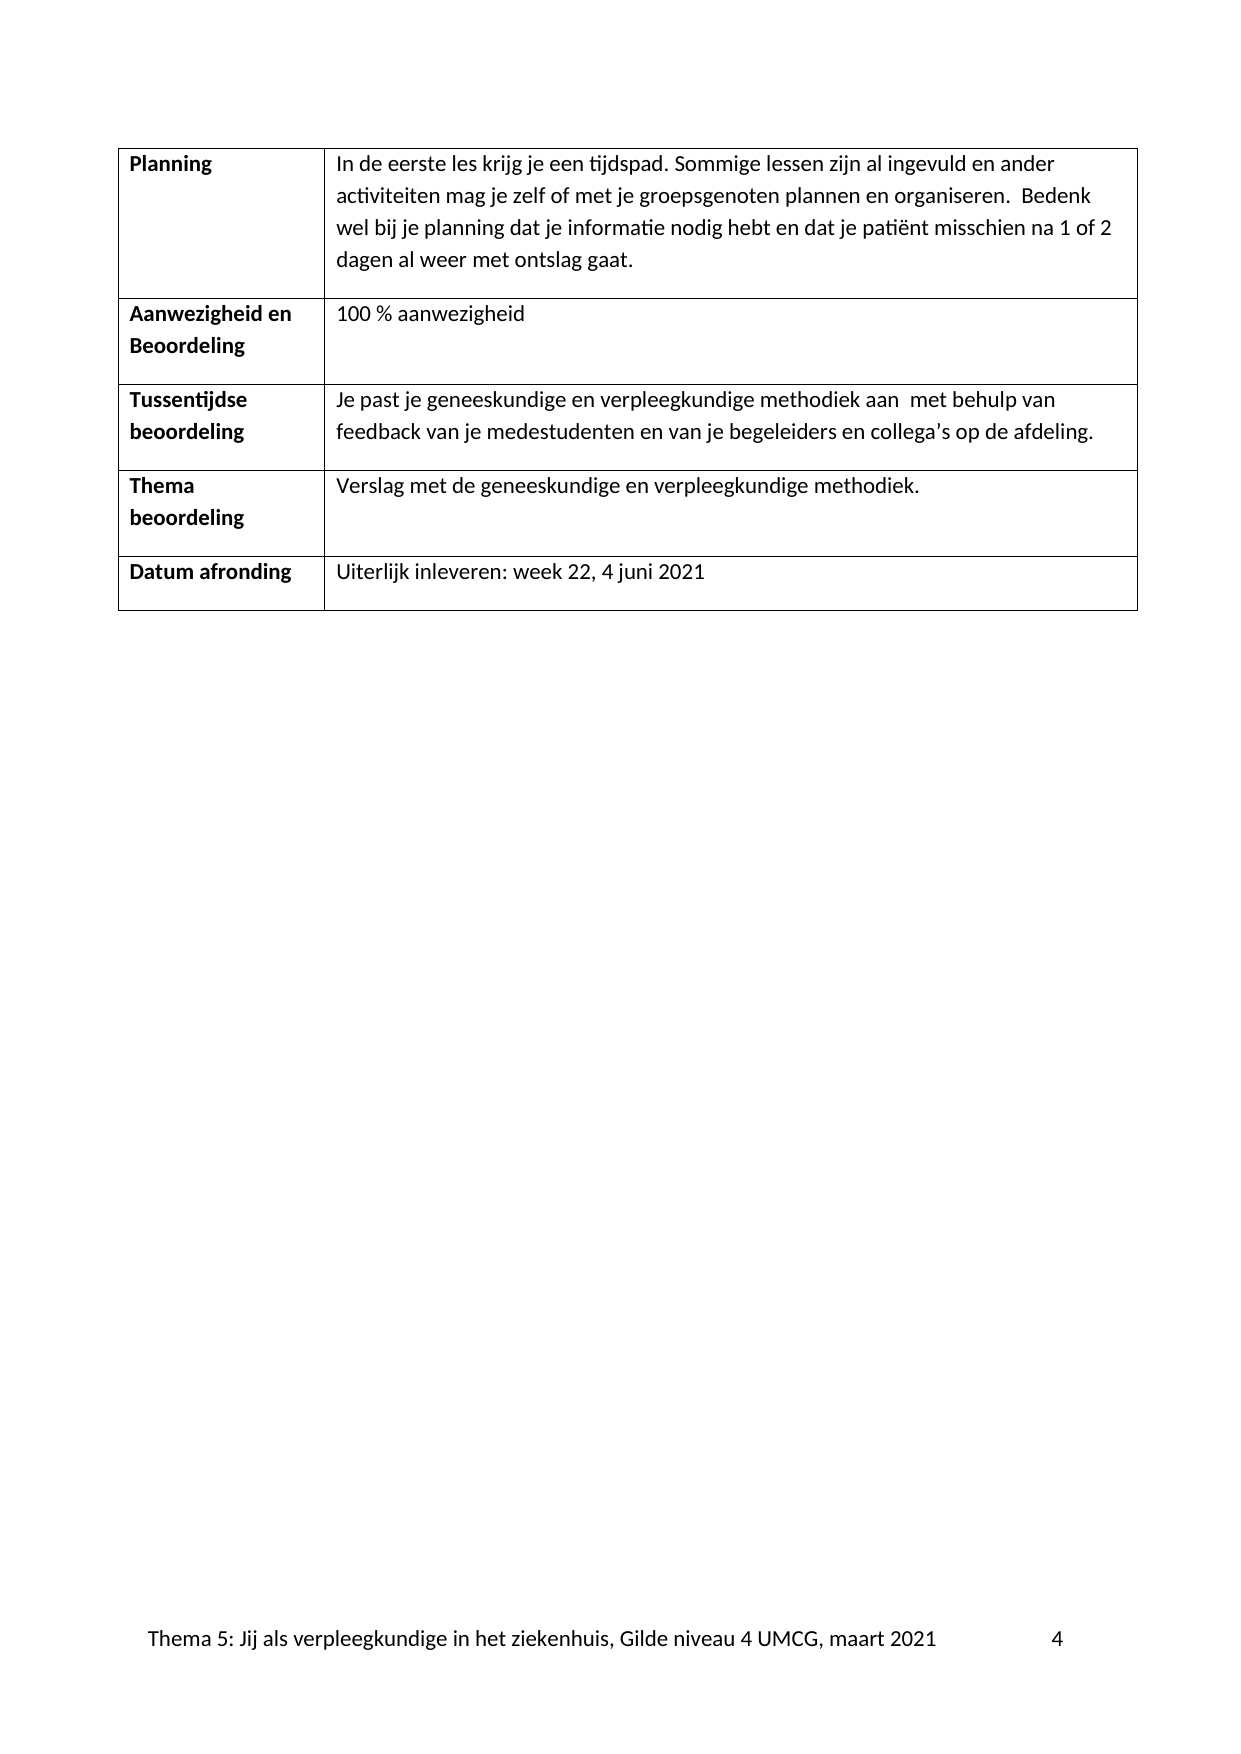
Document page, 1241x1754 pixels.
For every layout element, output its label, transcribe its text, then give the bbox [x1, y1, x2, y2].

table_cell Je past je geneeskundige en verpleegkundige methodiek aan met behulp van feedback van je medestudenten en van je begeleiders en collega’s op de afdeling. [325, 385, 1137, 470]
table_cell 100 % aanwezigheid [325, 299, 1137, 384]
table_cell Aanwezigheid en Beoordeling [119, 299, 324, 384]
table_header In de eerste les krijg je een tijdspad. Sommige lessen zijn al ingevuld en ander activiteiten mag je zelf of met je groepsgenoten plannen en organiseren. Bedenk wel bij je planning dat je informatie nodig hebt en dat je patiënt misschien na 1 of 2 dagen al weer met ontslag gaat. [325, 149, 1137, 298]
table_cell Thema beoordeling [119, 471, 324, 556]
table_cell Uiterlijk inleveren: week 22, 4 juni 2021 [325, 557, 1137, 609]
table_cell Tussentijdse beoordeling [119, 385, 324, 470]
table_header Planning [119, 149, 324, 298]
table_cell Verslag met de geneeskundige en verpleegkundige methodiek. [325, 471, 1137, 556]
table_cell Datum afronding [119, 557, 324, 609]
